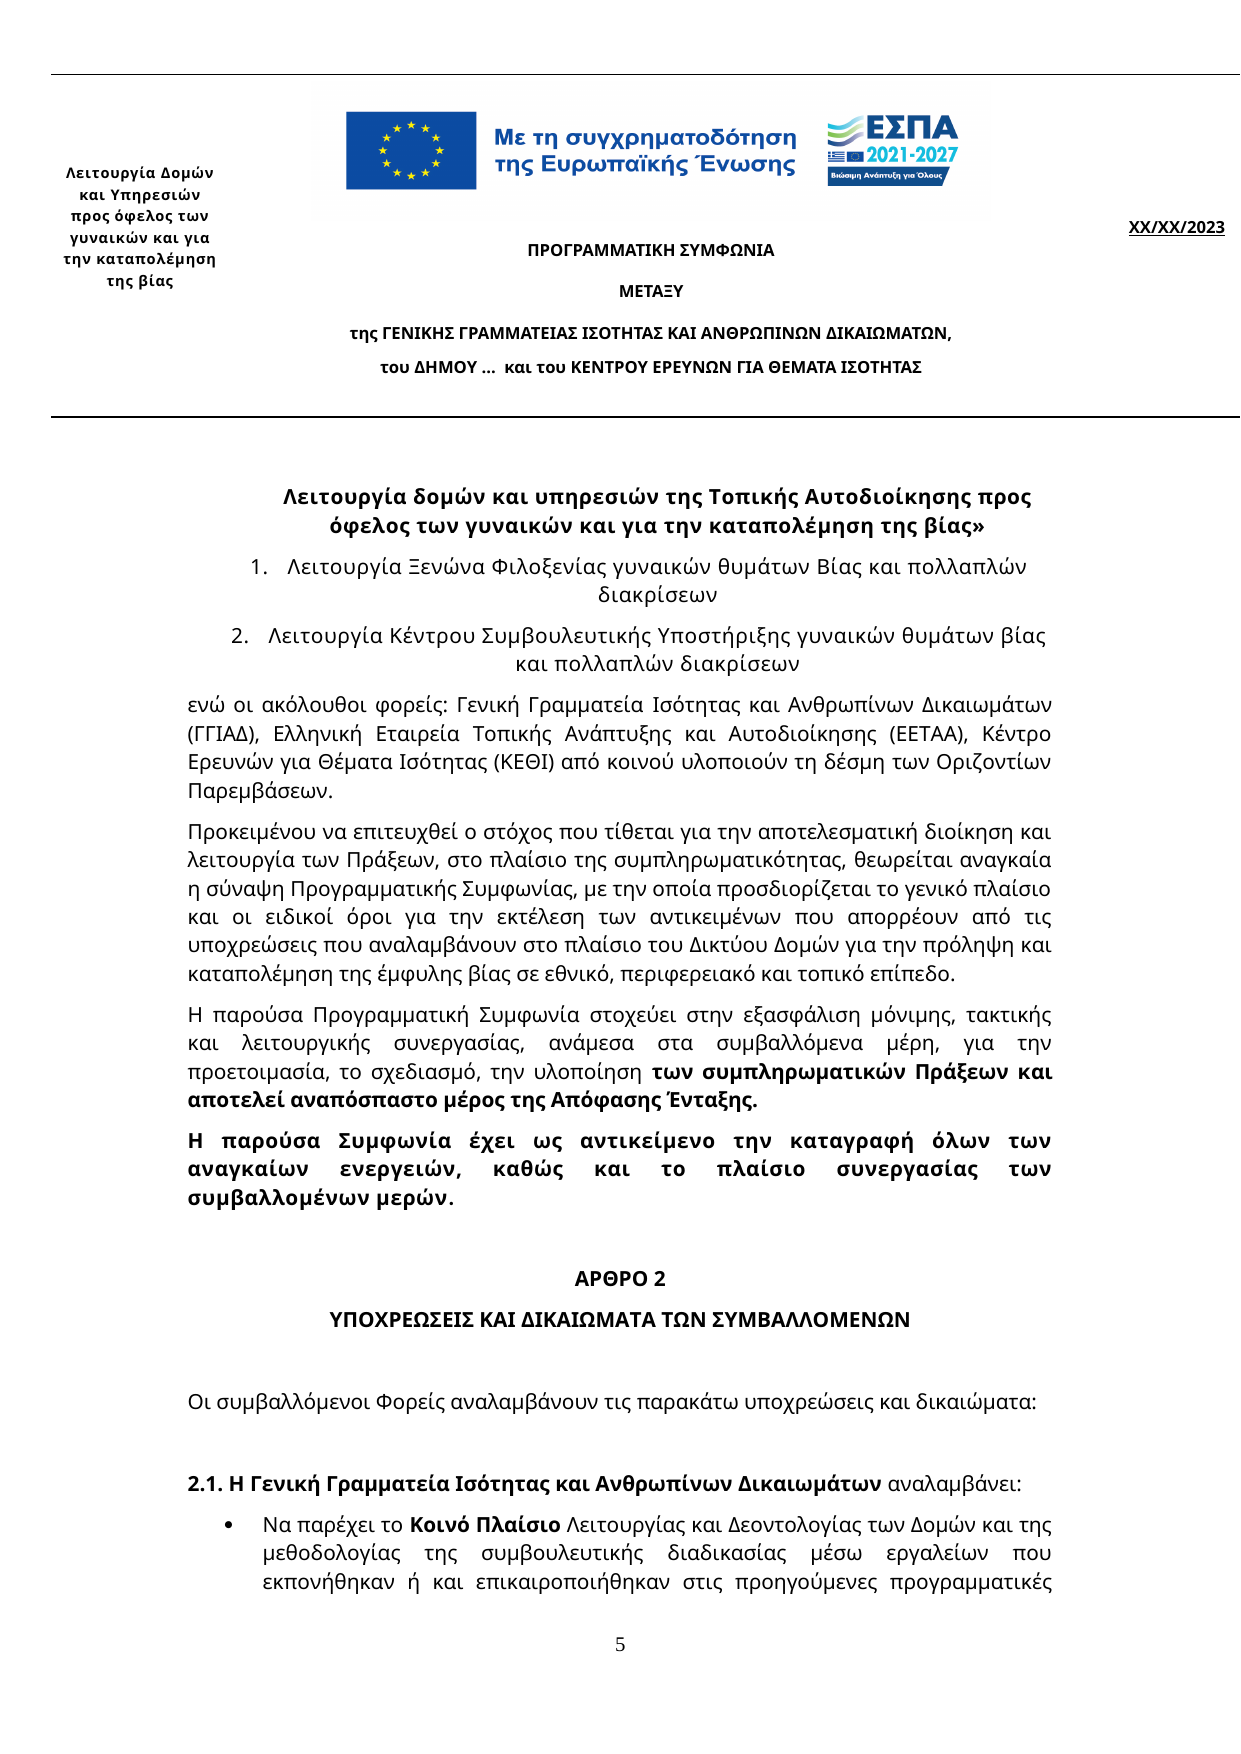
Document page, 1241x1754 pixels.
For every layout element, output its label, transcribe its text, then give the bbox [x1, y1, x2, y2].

text ΑΡΘΡΟ 2 [187, 1264, 1053, 1293]
text Η παρούσα Συμφωνία έχει ως αντικείμενο την καταγραφή όλων των αναγκαίων ενεργειών, καθώς και το πλαίσιο συνεργασίας των συμβαλλομένων μερών. [187, 1126, 1053, 1211]
text Η παρούσα Προγραμματική Συμφωνία στοχεύει στην εξασφάλιση μόνιμης, τακτικής και λειτουργικής συνεργασίας, ανάμεσα στα συμβαλλόμενα μέρη, για την προετοιμασία, το σχεδιασμό, την υλοποίηση των συμπληρωματικών Πράξεων και αποτελεί αναπόσπαστο μέρος της Απόφασης Ένταξης. [187, 1000, 1053, 1114]
list Λειτουργία Ξενώνα Φιλοξενίας γυναικών θυμάτων Βίας και πολλαπλών διακρίσεων [225, 552, 1053, 609]
list Λειτουργία Κέντρου Συμβουλευτικής Υποστήριξης γυναικών θυμάτων βίας και πολλαπλών διακρίσεων [225, 621, 1053, 678]
text Προκειμένου να επιτευχθεί ο στόχος που τίθεται για την αποτελεσματική διοίκηση και λειτουργία των Πράξεων, στο πλαίσιο της συμπληρωματικότητας, θεωρείται αναγκαία η σύναψη Προγραμματικής Συμφωνίας, με την οποία προσδιορίζεται το γενικό πλαίσιο και οι ειδικοί όροι για την εκτέλεση των αντικειμένων που απορρέουν από τις υποχρεώσεις που αναλαμβάνουν στο πλαίσιο του Δικτύου Δομών για την πρόληψη και καταπολέμηση της έμφυλης βίας σε εθνικό, περιφερειακό και τοπικό επίπεδο. [187, 817, 1053, 987]
picture [311, 81, 991, 221]
text ενώ οι ακόλουθοι φορείς: Γενική Γραμματεία Ισότητας και Ανθρωπίνων Δικαιωμάτων (ΓΓΙΑΔ), Ελληνική Εταιρεία Τοπικής Ανάπτυξης και Αυτοδιοίκησης (ΕΕΤΑΑ), Κέντρο Ερευνών για Θέματα Ισότητας (ΚΕΘΙ) από κοινού υλοποιούν τη δέσμη των Οριζοντίων Παρεμβάσεων. [187, 691, 1053, 804]
text 2.1. Η Γενική Γραμματεία Ισότητας και Ανθρωπίνων Δικαιωμάτων αναλαμβάνει: [187, 1469, 1053, 1498]
text Οι συμβαλλόμενοι Φορείς αναλαμβάνουν τις παρακάτω υποχρεώσεις και δικαιώματα: [187, 1387, 1053, 1416]
text Λειτουργία δομών και υπηρεσιών της Τοπικής Αυτοδιοίκησης προς όφελος των γυναικών και για την καταπολέμηση της βίας» [262, 482, 1053, 539]
text ΥΠΟΧΡΕΩΣΕΙΣ ΚΑΙ ΔΙΚΑΙΩΜΑΤΑ ΤΩΝ ΣΥΜΒΑΛΛΟΜΕΝΩΝ [187, 1305, 1053, 1334]
